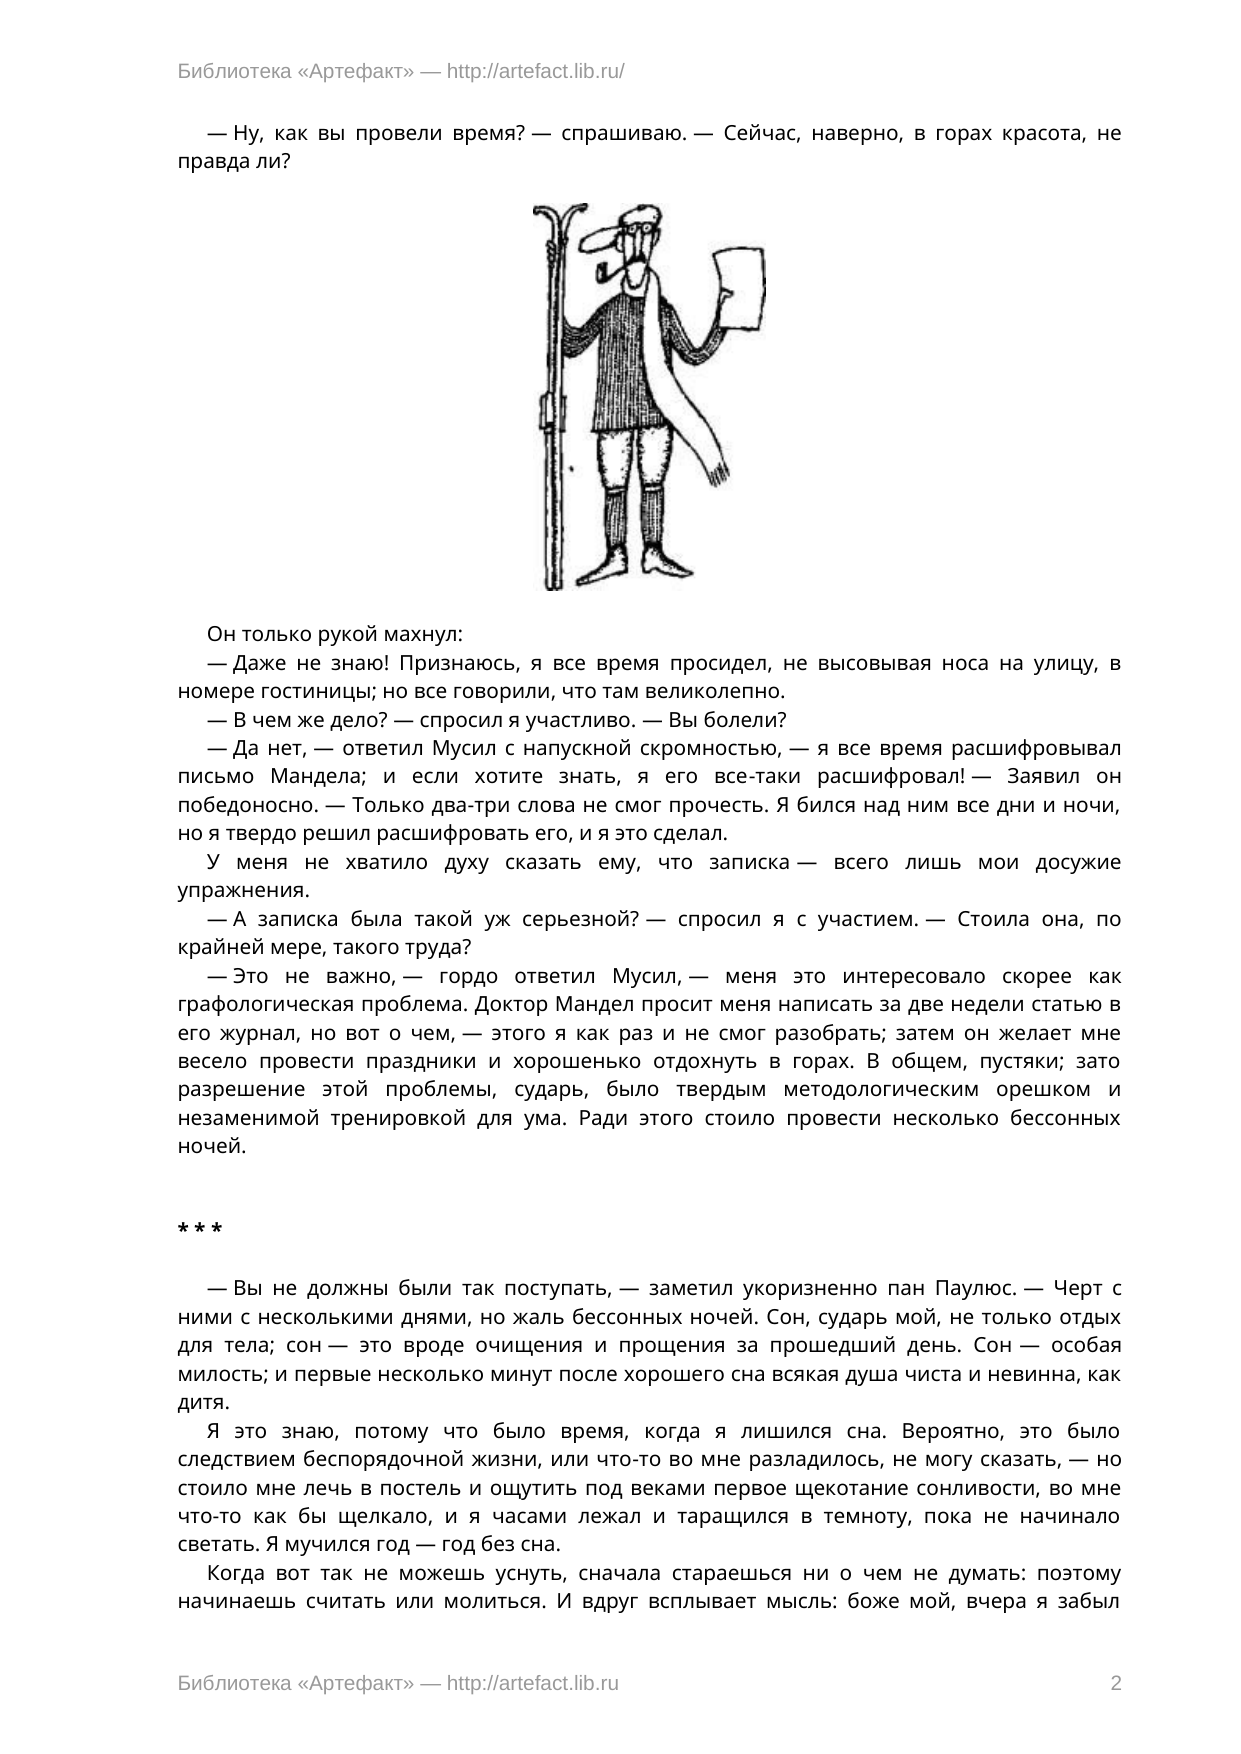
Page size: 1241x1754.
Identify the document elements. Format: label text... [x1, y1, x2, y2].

text — Даже не знаю! Признаюсь, я все время просидел, не высовывая носа на улицу, в номере гостиницы; но все говорили, что там великолепно. [177, 648, 1122, 705]
text Я это знаю, потому что было время, когда я лишился сна. Вероятно, это было следствием беспорядочной жизни, или что-то во мне разладилось, не могу сказать, — но стоило мне лечь в постель и ощутить под веками первое щекотание сонливости, во мне что-то как бы щелкало, и я часами лежал и таращился в темноту, пока не начинало светать. Я мучился год — год без сна. [177, 1416, 1122, 1558]
text — Это не важно, — гордо ответил Мусил, — меня это интересовало скорее как графологическая проблема. Доктор Мандел просит меня написать за две недели статью в его журнал, но вот о чем, — этого я как раз и не смог разобрать; затем он желает мне весело провести праздники и хорошенько отдохнуть в горах. В общем, пустяки; зато разрешение этой проблемы, сударь, было твердым методологическим орешком и незаменимой тренировкой для ума. Ради этого стоило провести несколько бессонных ночей. [177, 961, 1122, 1160]
text У меня не хватило духу сказать ему, что записка — всего лишь мои досужие упражнения. [177, 847, 1122, 904]
subtitle * * * [177, 1217, 1122, 1245]
text — А записка была такой уж серьезной? — спросил я с участием. — Стоила она, по крайней мере, такого труда? [177, 904, 1122, 961]
text — В чем же дело? — спросил я участливо. — Вы болели? [177, 705, 1122, 733]
text — Да нет, — ответил Мусил с напускной скромностью, — я все время расшифровывал письмо Мандела; и если хотите знать, я его все-таки расшифровал! — Заявил он победоносно. — Только два-три слова не смог прочесть. Я бился над ним все дни и ночи, но я твердо решил расшифровать его, и я это сделал. [177, 733, 1122, 847]
text — Ну, как вы провели время? — спрашиваю. — Сейчас, наверно, в горах красота, не правда ли? [177, 118, 1122, 175]
text Он только рукой махнул: [177, 619, 1122, 648]
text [177, 1558, 1122, 1615]
picture [533, 203, 766, 591]
text — Вы не должны были так поступать, — заметил укоризненно пан Паулюс. — Черт с ними с несколькими днями, но жаль бессонных ночей. Сон, сударь мой, не только отдых для тела; сон — это вроде очищения и прощения за прошедший день. Сон — особая милость; и первые несколько минут после хорошего сна всякая душа чиста и невинна, как дитя. [177, 1273, 1122, 1416]
